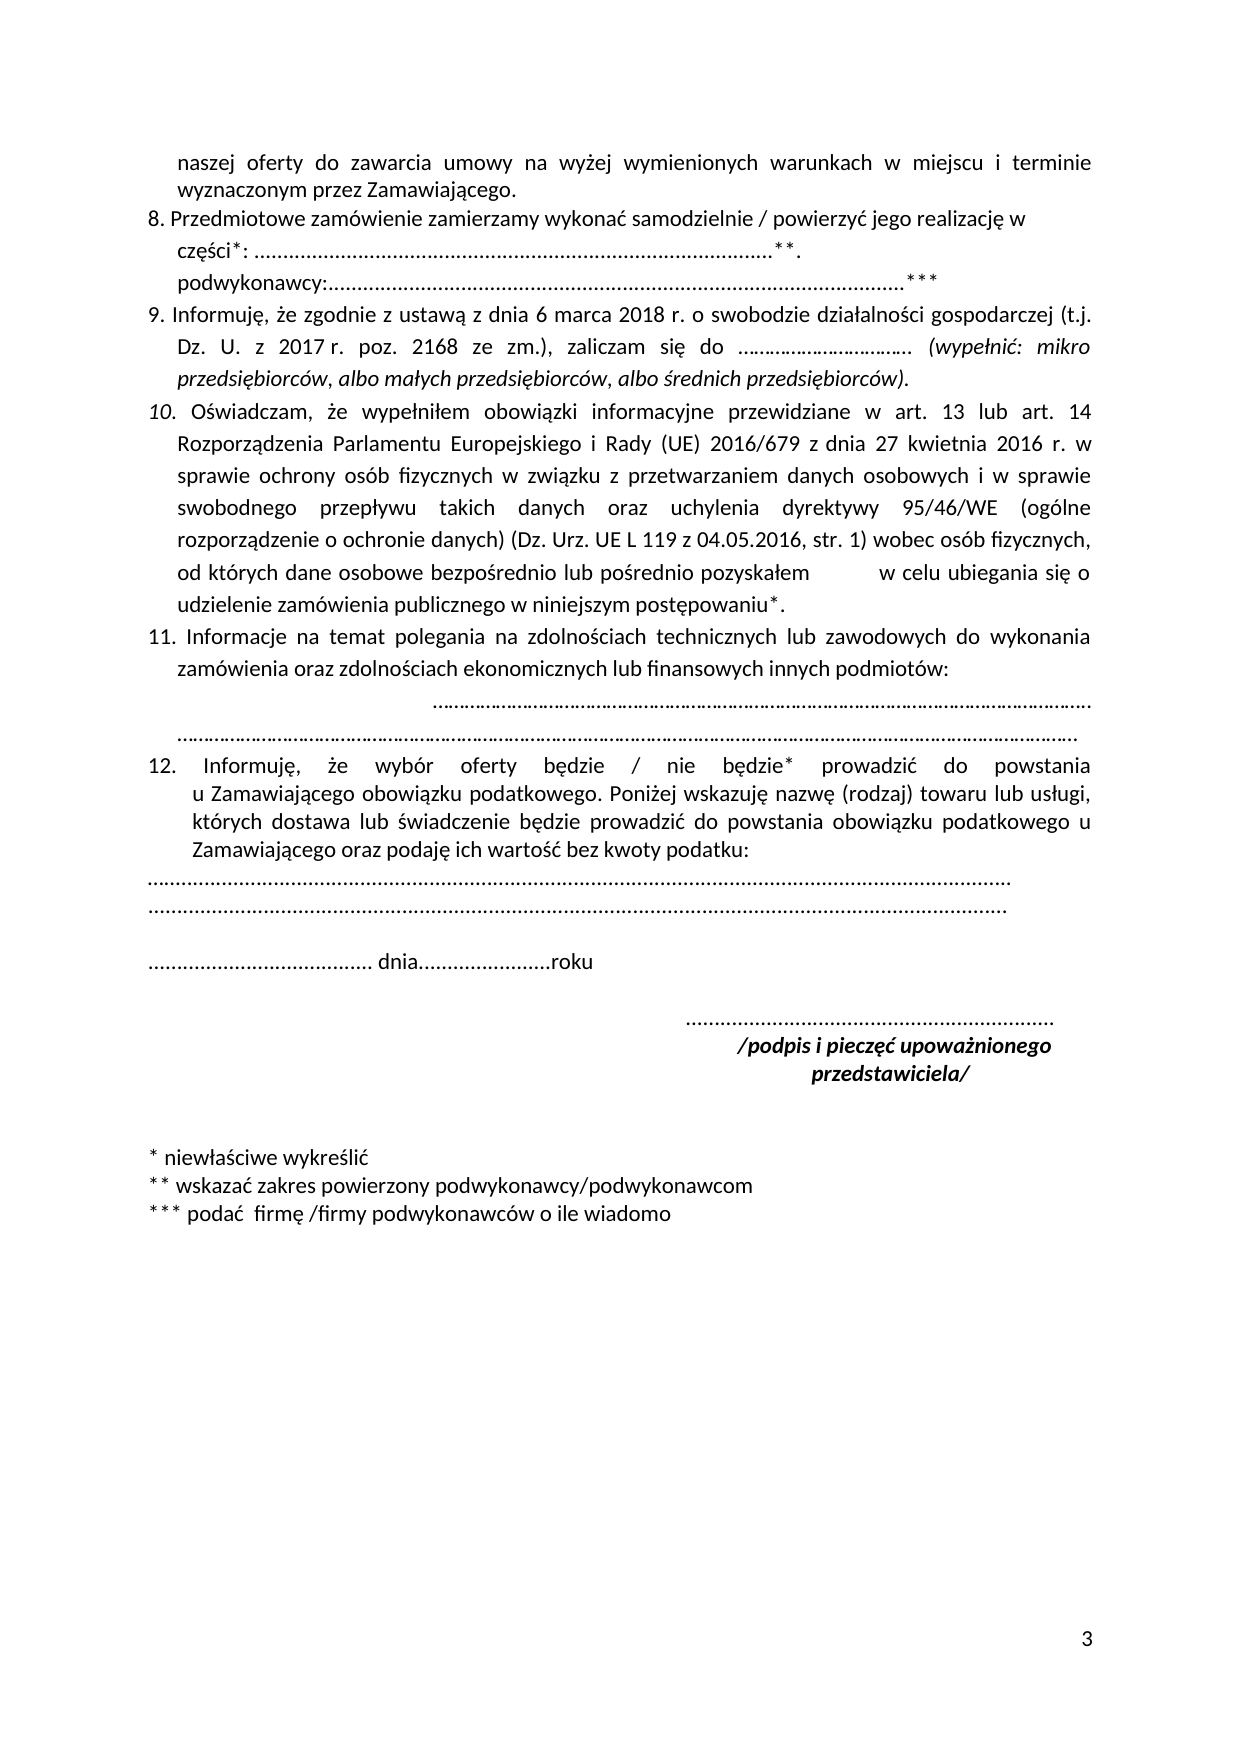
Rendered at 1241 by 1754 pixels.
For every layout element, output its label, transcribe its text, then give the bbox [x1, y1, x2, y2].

text przedstawiciela/ [811, 1059, 1093, 1087]
text 9. Informuję, że zgodnie z ustawą z dnia 6 marca 2018 r. o swobodzie działalności gospodarczej (t.j. Dz. U. z 2017 r. poz. 2168 ze zm.), zaliczam się do …………………………… (wypełnić: mikro przedsiębiorców, albo małych przedsiębiorców, albo średnich przedsiębiorców). [148, 300, 1093, 393]
text ** wskazać zakres powierzony podwykonawcy/podwykonawcom [148, 1171, 1093, 1199]
text ……………………………………………………………………………………………………………..……………………………………………………………………………………………………………………………………………………… [148, 686, 1093, 747]
text ....................................... dnia.......................roku [148, 947, 1093, 975]
text 11. Informacje na temat polegania na zdolnościach technicznych lub zawodowych do wykonania zamówienia oraz zdolnościach ekonomicznych lub finansowych innych podmiotów: [148, 622, 1093, 682]
text *** podać firmę /firmy podwykonawców o ile wiadomo [148, 1199, 1093, 1227]
text 10. Oświadczam, że wypełniłem obowiązki informacyjne przewidziane w art. 13 lub art. 14 Rozporządzenia Parlamentu Europejskiego i Rady (UE) 2016/679 z dnia 27 kwietnia 2016 r. w sprawie ochrony osób fizycznych w związku z przetwarzaniem danych osobowych i w sprawie swobodnego przepływu takich danych oraz uchylenia dyrektywy 95/46/WE (ogólne rozporządzenie o ochronie danych) (Dz. Urz. UE L 119 z 04.05.2016, str. 1) wobec osób fizycznych, od których dane osobowe bezpośrednio lub pośrednio pozyskałem w celu ubiegania się o udzielenie zamówienia publicznego w niniejszym postępowaniu*. [148, 397, 1093, 618]
text 12. Informuję, że wybór oferty będzie / nie będzie* prowadzić do powstania u Zamawiającego obowiązku podatkowego. Poniżej wskazuję nazwę (rodzaj) towaru lub usługi, których dostawa lub świadczenie będzie prowadzić do powstania obowiązku podatkowego u Zamawiającego oraz podaję ich wartość bez kwoty podatku: [148, 751, 1093, 863]
text ................................................................ [148, 1003, 1093, 1031]
text …................................................................................................................................................... [148, 863, 1093, 891]
text 8. Przedmiotowe zamówienie zamierzamy wykonać samodzielnie / powierzyć jego realizację w części*: ..........................................................................................**. podwykonawcy:....................................................................................................*** [148, 204, 1093, 296]
text ..................................................................................................................................................... [148, 891, 1093, 919]
text * niewłaściwe wykreślić [148, 1143, 1093, 1171]
text /podpis i pieczęć upoważnionego [664, 1031, 1093, 1059]
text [148, 148, 1093, 204]
